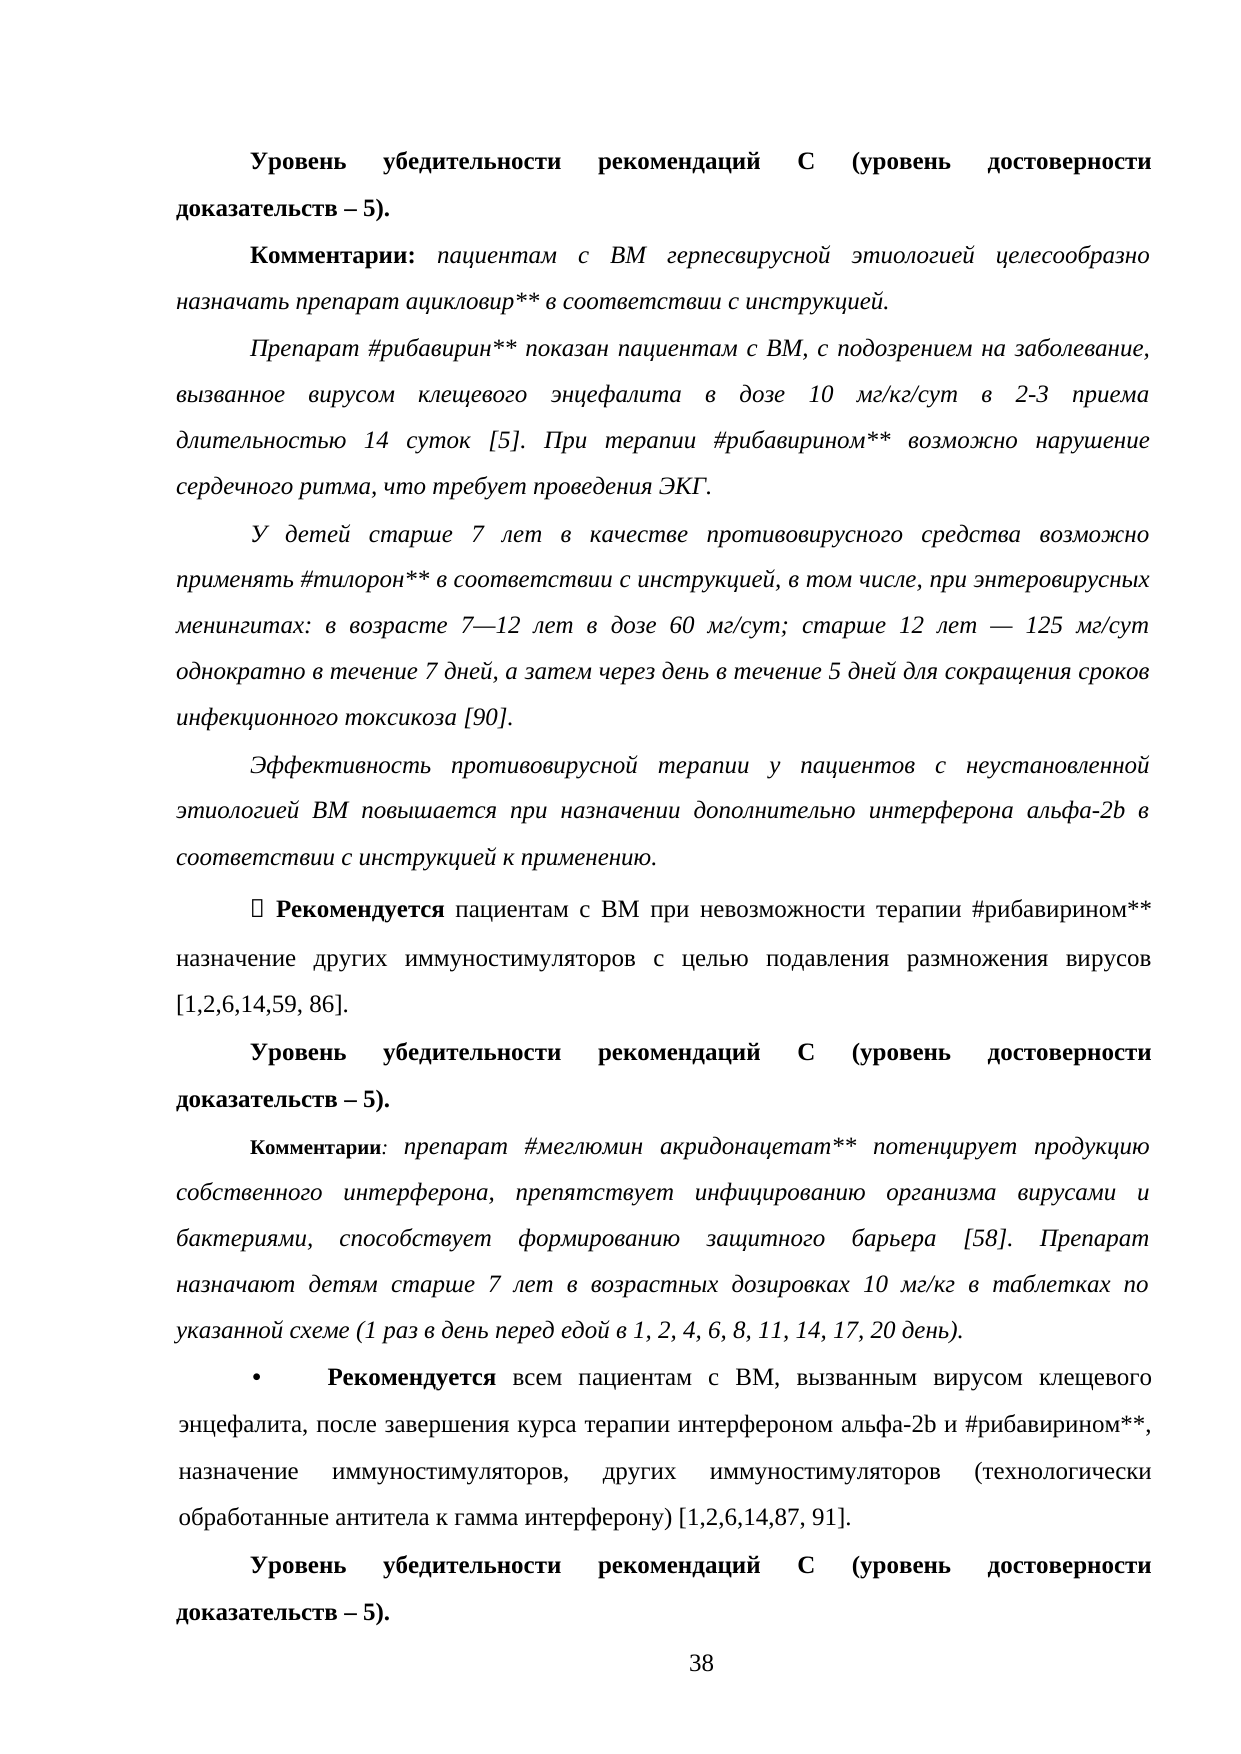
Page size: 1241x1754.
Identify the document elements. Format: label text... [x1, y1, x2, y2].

text Уровень убедительности рекомендаций С (уровень достоверности доказательств – 5). [176, 1550, 1152, 1625]
text Комментарии: препарат #меглюмин акридонацетат** потенцирует продукцию собственного интерферона, препятствует инфицированию организма вирусами и бактериями, способствует формированию защитного барьера [58]. Препарат назначают детям старше 7 лет в возрастных дозировках 10 мг/кг в таблетках по указанной схеме (1 раз в день перед едой в 1, 2, 4, 6, 8, 11, 14, 17, 20 день). [176, 1131, 1153, 1344]
text У детей старше 7 лет в качестве противовирусного средства возможно применять #тилорон** в соответствии с инструкцией, в том числе, при энтеровирусных менингитах: в возрасте 7—12 лет в дозе 60 мг/сут; старше 12 лет — 125 мг/сут однократно в течение 7 дней, а затем через день в течение 5 дней для сокращения сроков инфекционного токсикоза [90]. [176, 519, 1153, 731]
list Рекомендуется всем пациентам с ВМ, вызванным вирусом клещевого энцефалита, после завершения курса терапии интерфероном альфа-2b и #рибавирином**, назначение иммуностимуляторов, других иммуностимуляторов (технологически обработанные антитела к гамма интерферону) [1,2,6,14,87, 91]. [178, 1362, 1152, 1531]
text Комментарии: пациентам с ВМ герпесвирусной этиологией целесообразно назначать препарат ацикловир** в соответствии с инструкцией. [176, 240, 1153, 315]
text Препарат #рибавирин** показан пациентам с ВМ, с подозрением на заболевание, вызванное вирусом клещевого энцефалита в дозе 10 мг/кг/сут в 2-3 приема длительностью 14 суток [5]. При терапии #рибавирином** возможно нарушение сердечного ритма, что требует проведения ЭКГ. [176, 333, 1153, 500]
text  Рекомендуется пациентам с ВМ при невозможности терапии #рибавирином** назначение других иммуностимуляторов с целью подавления размножения вирусов [1,2,6,14,59, 86]. [176, 891, 1152, 1018]
text Уровень убедительности рекомендаций С (уровень достоверности доказательств – 5). [176, 146, 1152, 222]
text Уровень убедительности рекомендаций С (уровень достоверности доказательств – 5). [176, 1037, 1152, 1112]
text Эффективность противовирусной терапии у пациентов с неустановленной этиологией ВМ повышается при назначении дополнительно интерферона альфа-2b в соответствии с инструкцией к применению. [176, 750, 1153, 870]
